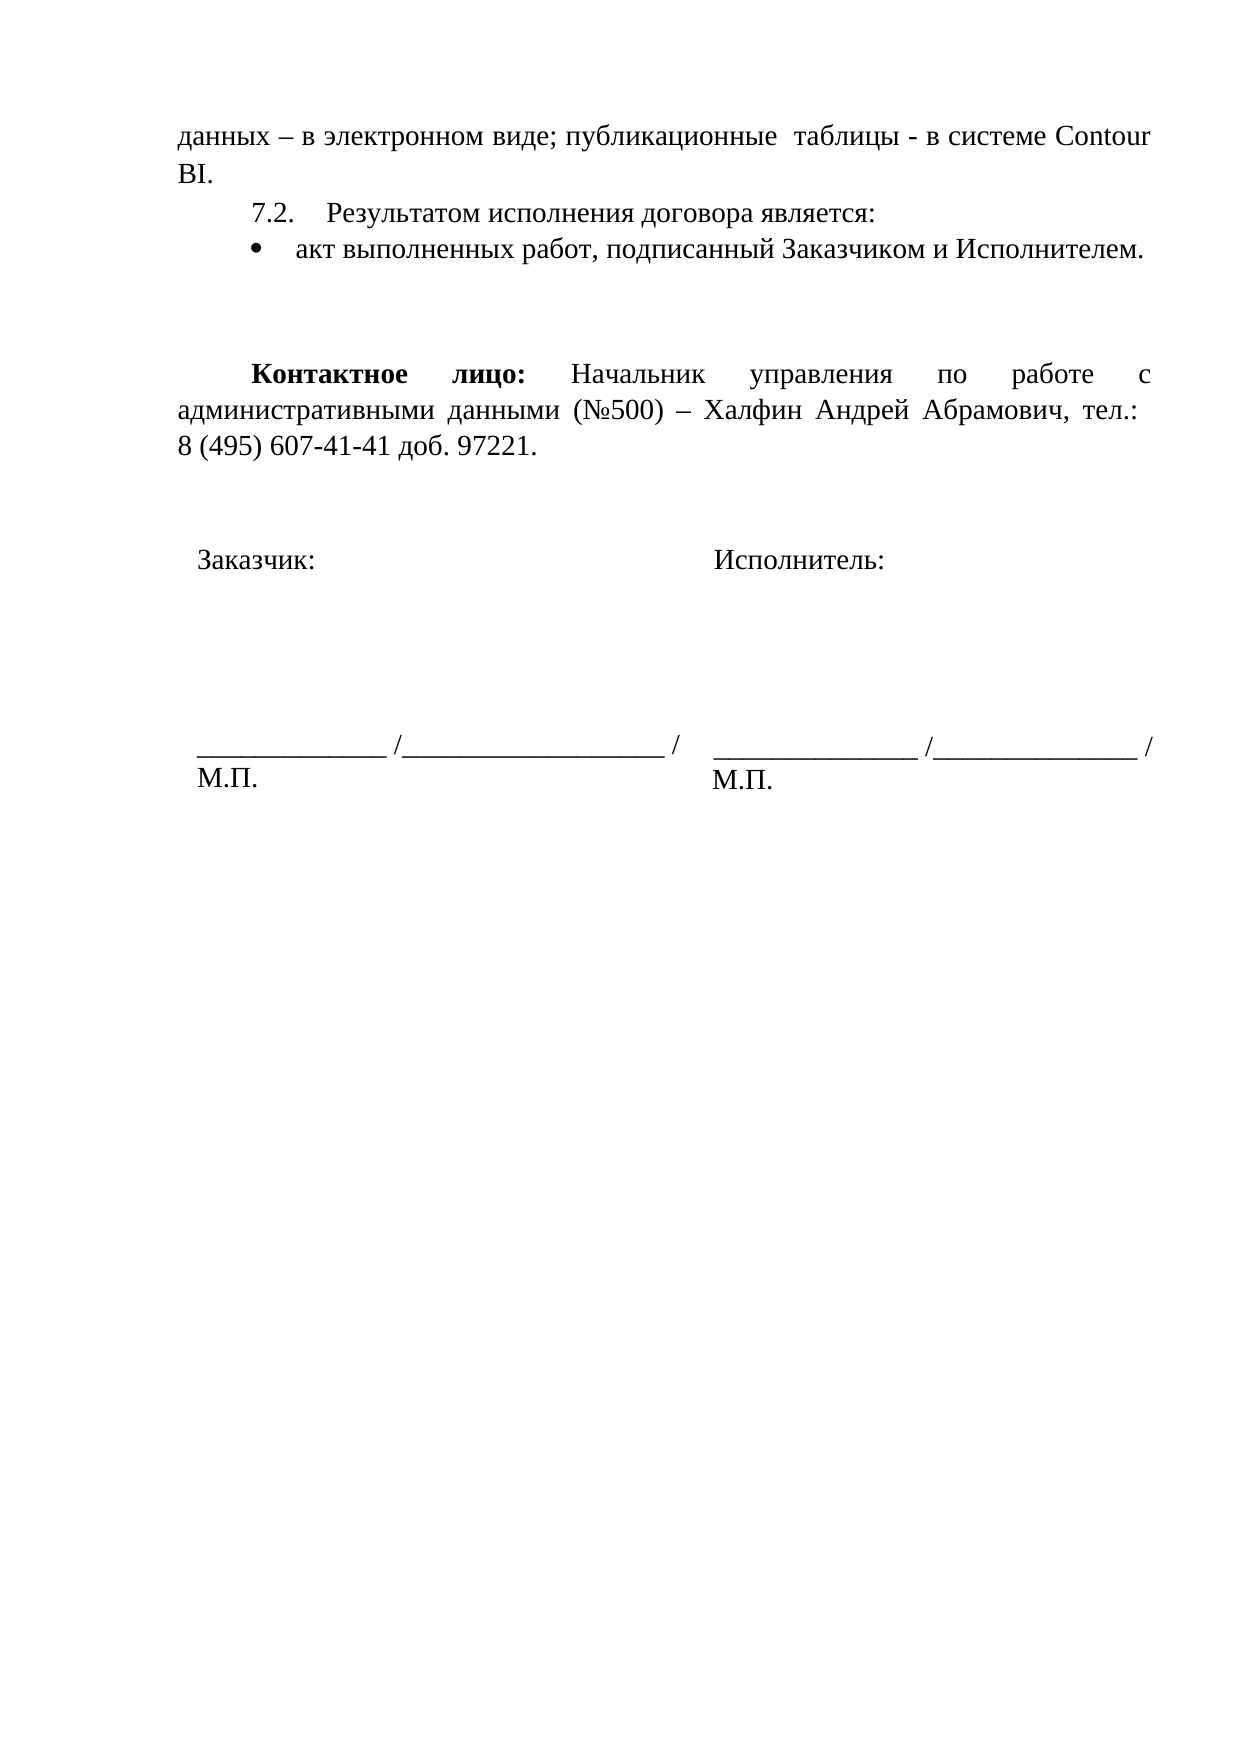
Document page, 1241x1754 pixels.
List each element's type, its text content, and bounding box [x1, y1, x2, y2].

list Результатом исполнения договора является: [251, 195, 1152, 229]
text Контактное лицо: Начальник управления по работе с административными данными (№500) – Халфин Андрей Абрамович, тел.: 8 (495) 607-41-41 доб. 97221. [177, 356, 1152, 462]
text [177, 118, 1152, 190]
list акт выполненных работ, подписанный Заказчиком и Исполнителем. [251, 231, 1152, 265]
table_header Заказчик: _____________ /__________________ / М.П. [189, 534, 703, 851]
table_header Исполнитель: ______________ /______________ / М.П. [704, 534, 1218, 851]
